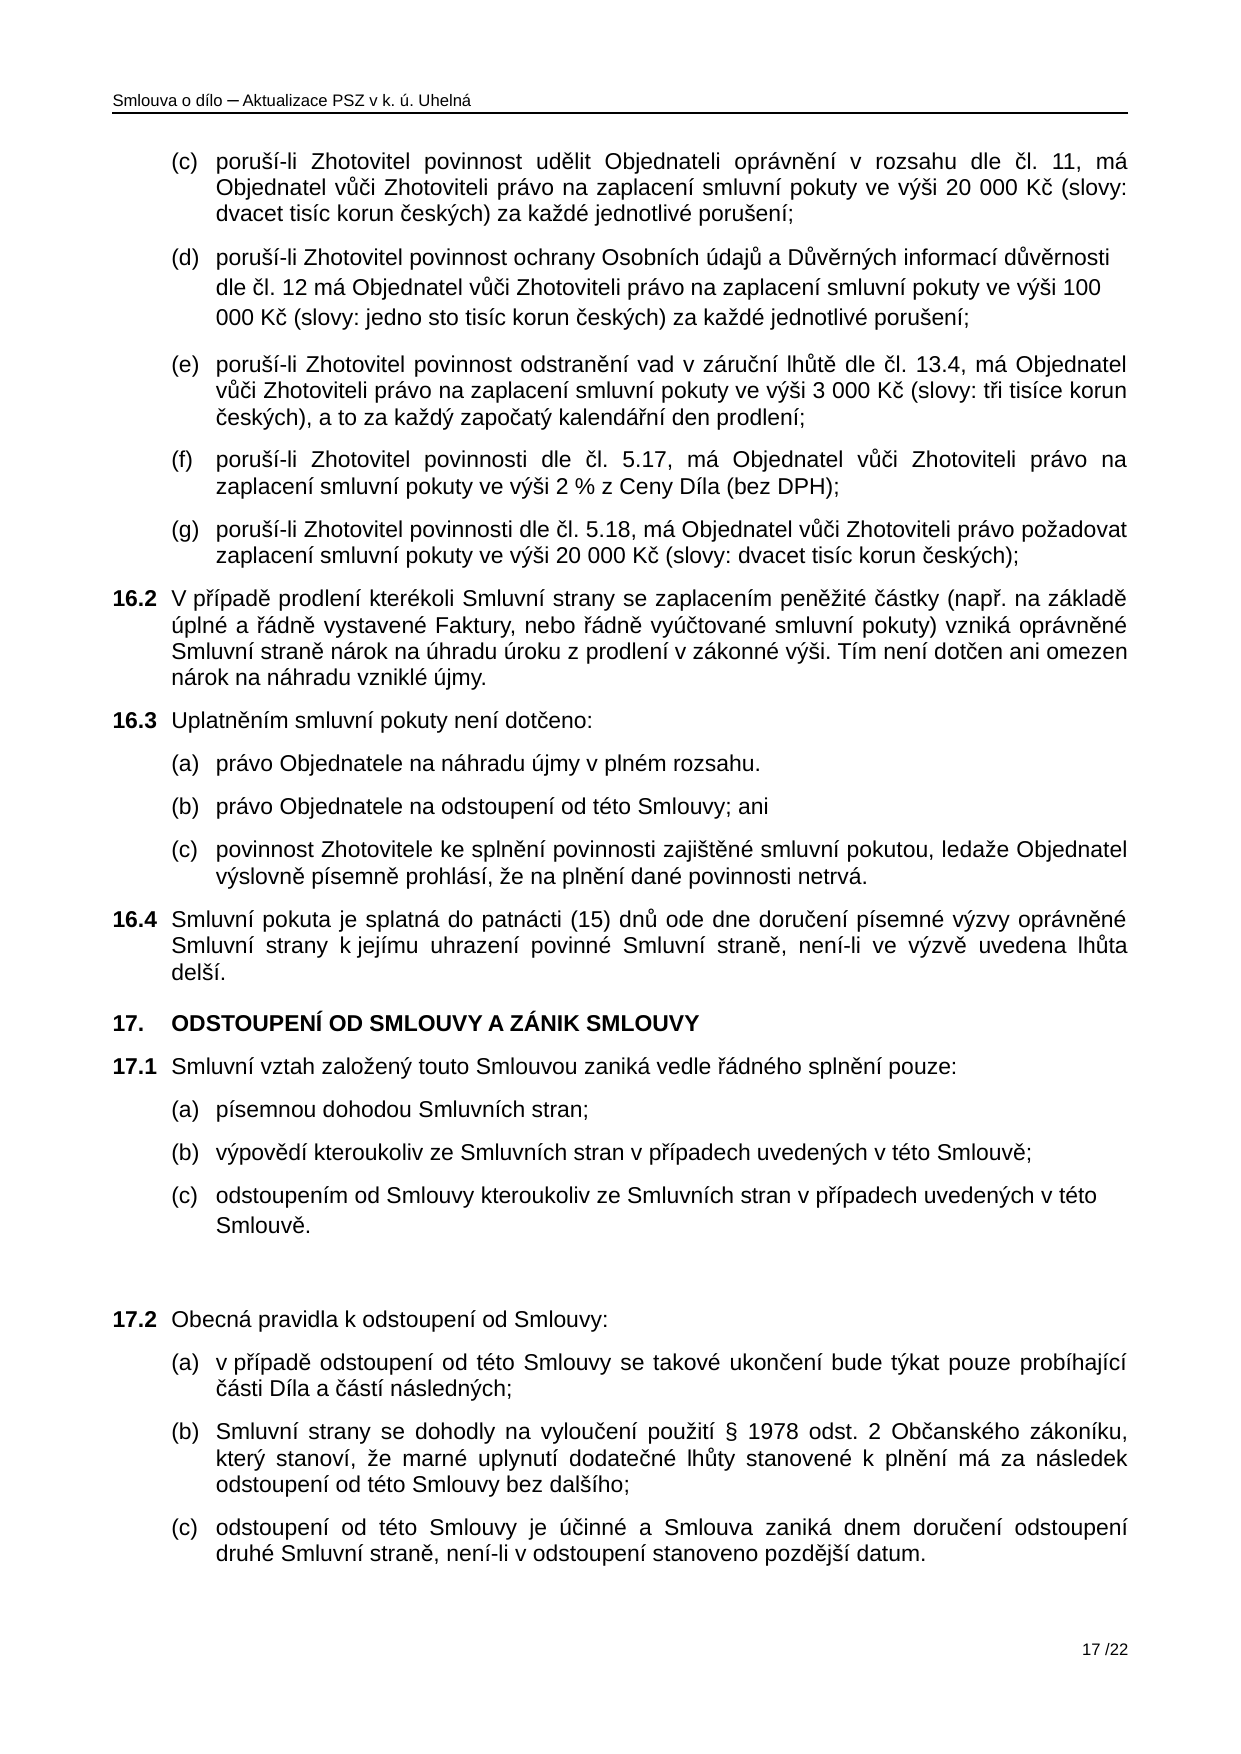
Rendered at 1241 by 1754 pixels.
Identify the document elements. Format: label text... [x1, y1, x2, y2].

list Smluvní strany se dohodly na vyloučení použití § 1978 odst. 2 Občanského zákoníku, který stanoví, že marné uplynutí dodatečné lhůty stanovené k plnění má za následek odstoupení od této Smlouvy bez dalšího; [171, 1418, 1128, 1497]
list Uplatněním smluvní pokuty není dotčeno: [112, 707, 1128, 734]
list právo Objednatele na náhradu újmy v plném rozsahu. [171, 750, 1128, 777]
list Obecná pravidla k odstoupení od Smlouvy: [112, 1306, 1128, 1332]
list odstoupením od Smlouvy kteroukoliv ze Smluvních stran v případech uvedených v této Smlouvě. [171, 1182, 1128, 1238]
list Smluvní vztah založený touto Smlouvou zaniká vedle řádného splnění pouze: [112, 1053, 1128, 1079]
list odstoupení od této Smlouvy je účinné a Smlouva zaniká dnem doručení odstoupení druhé Smluvní straně, není-li v odstoupení stanoveno pozdější datum. [171, 1514, 1128, 1567]
list povinnost Zhotovitele ke splnění povinnosti zajištěné smluvní pokutou, ledaže Objednatel výslovně písemně prohlásí, že na plnění dané povinnosti netrvá. [171, 836, 1128, 889]
list v případě odstoupení od této Smlouvy se takové ukončení bude týkat pouze probíhající části Díla a částí následných; [171, 1349, 1128, 1402]
list poruší-li Zhotovitel povinnost odstranění vad v záruční lhůtě dle čl. 13.4, má Objednatel vůči Zhotoviteli právo na zaplacení smluvní pokuty ve výši 3 000 Kč (slovy: tři tisíce korun českých), a to za každý započatý kalendářní den prodlení; [171, 351, 1128, 430]
list písemnou dohodou Smluvních stran; [171, 1096, 1128, 1122]
list Smluvní pokuta je splatná do patnácti (15) dnů ode dne doručení písemné výzvy oprávněné Smluvní strany k jejímu uhrazení povinné Smluvní straně, není-li ve výzvě uvedena lhůta delší. [112, 906, 1128, 985]
list V případě prodlení kterékoli Smluvní strany se zaplacením peněžité částky (např. na základě úplné a řádně vystavené Faktury, nebo řádně vyúčtované smluvní pokuty) vzniká oprávněné Smluvní straně nárok na úhradu úroku z prodlení v zákonné výši. Tím není dotčen ani omezen nárok na náhradu vzniklé újmy. [112, 585, 1128, 691]
list poruší-li Zhotovitel povinnost ochrany Osobních údajů a Důvěrných informací důvěrnosti dle čl. 12 má Objednatel vůči Zhotoviteli právo na zaplacení smluvní pokuty ve výši 100 000 Kč (slovy: jedno sto tisíc korun českých) za každé jednotlivé porušení; [171, 243, 1128, 330]
list poruší-li Zhotovitel povinnost udělit Objednateli oprávnění v rozsahu dle čl. 11, má Objednatel vůči Zhotoviteli právo na zaplacení smluvní pokuty ve výši 20 000 Kč (slovy: dvacet tisíc korun českých) za každé jednotlivé porušení; [171, 148, 1128, 227]
list poruší-li Zhotovitel povinnosti dle čl. 5.17, má Objednatel vůči Zhotoviteli právo na zaplacení smluvní pokuty ve výši 2 % z Ceny Díla (bez DPH); [171, 446, 1128, 499]
list výpovědí kteroukoliv ze Smluvních stran v případech uvedených v této Smlouvě; [171, 1139, 1128, 1165]
list právo Objednatele na odstoupení od této Smlouvy; ani [171, 793, 1128, 820]
list ODSTOUPENÍ OD SMLOUVY a zánik smlouvy [112, 1010, 1128, 1036]
list poruší-li Zhotovitel povinnosti dle čl. 5.18, má Objednatel vůči Zhotoviteli právo požadovat zaplacení smluvní pokuty ve výši 20 000 Kč (slovy: dvacet tisíc korun českých); [171, 516, 1128, 568]
